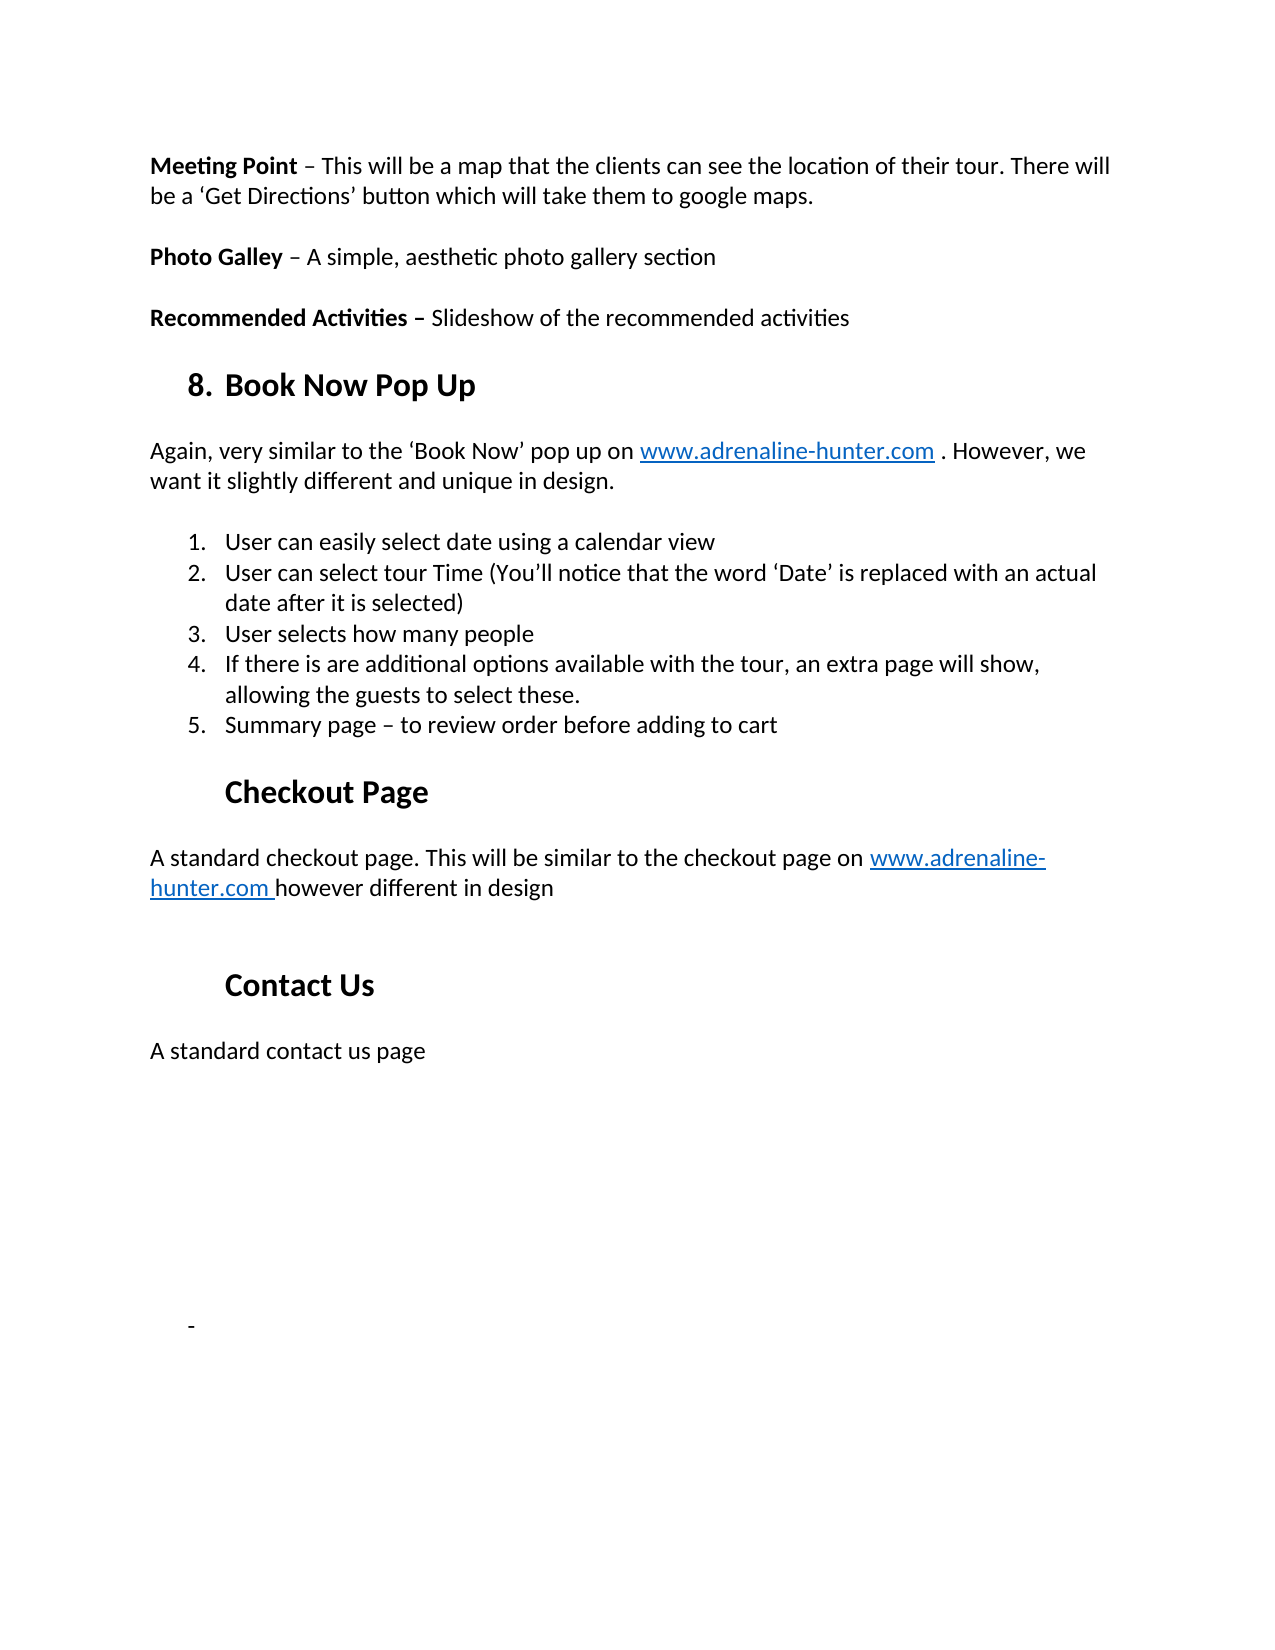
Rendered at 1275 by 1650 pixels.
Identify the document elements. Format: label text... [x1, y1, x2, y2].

text Again, very similar to the ‘Book Now’ pop up on www.adrenaline-hunter.com . However, we want it slightly different and unique in design. [150, 435, 1125, 496]
list Contact Us [225, 964, 1125, 1005]
text A standard checkout page. This will be similar to the checkout page on www.adrenaline-hunter.com however different in design [150, 842, 1125, 903]
list User selects how many people [187, 618, 1125, 648]
list If there is are additional options available with the tour, an extra page will show, allowing the guests to select these. [187, 648, 1125, 709]
list Summary page – to review order before adding to cart [187, 709, 1125, 740]
list Book Now Pop Up [187, 364, 1125, 404]
text Photo Galley – A simple, aesthetic photo gallery section [150, 242, 1125, 272]
list User can easily select date using a calendar view [187, 526, 1125, 557]
list Checkout Page [225, 771, 1125, 811]
list User can select tour Time (You’ll notice that the word ‘Date’ is replaced with an actual date after it is selected) [187, 557, 1125, 618]
text Recommended Activities – Slideshow of the recommended activities [150, 303, 1125, 333]
text A standard contact us page [150, 1035, 1125, 1066]
text Meeting Point – This will be a map that the clients can see the location of their tour. There will be a ‘Get Directions’ button which will take them to google maps. [150, 150, 1125, 211]
